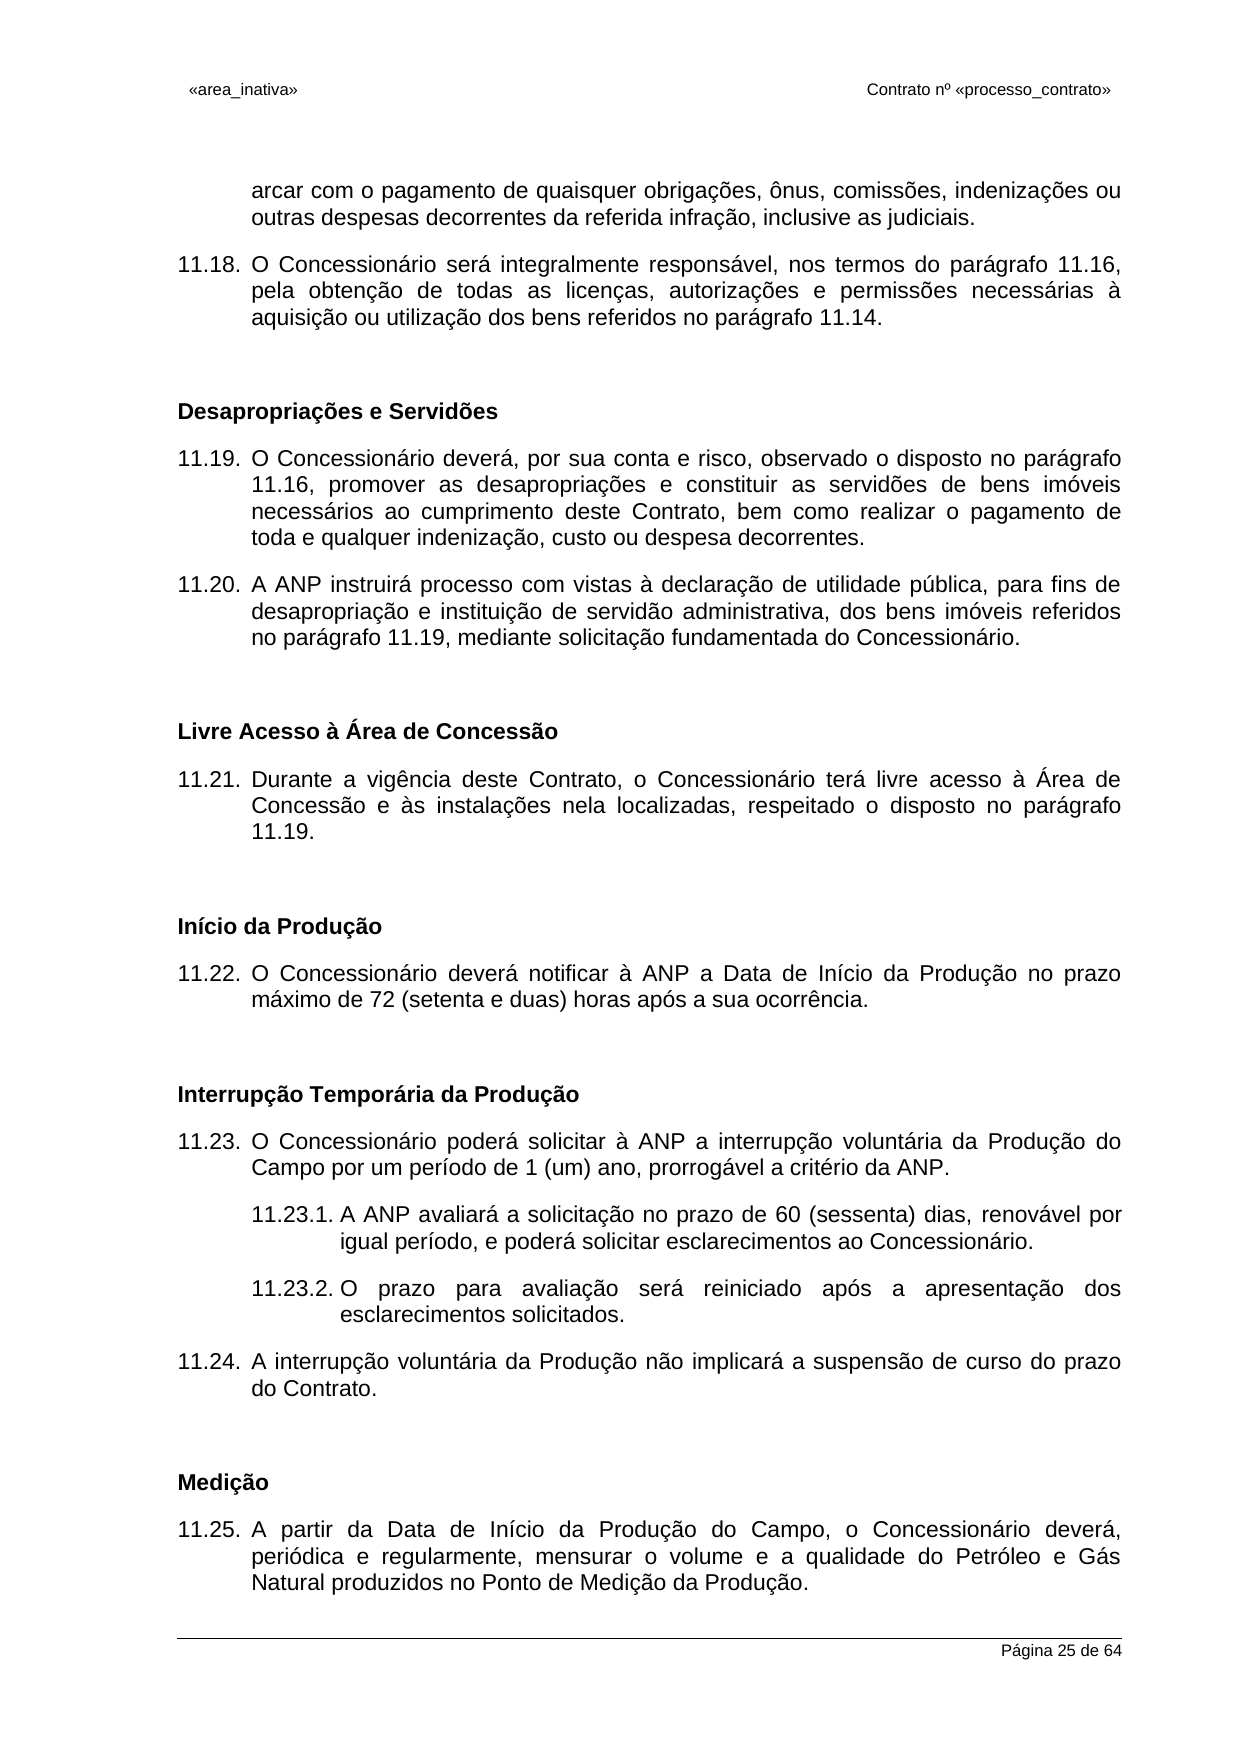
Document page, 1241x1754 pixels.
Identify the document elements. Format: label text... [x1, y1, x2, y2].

text O prazo para avaliação será reiniciado após a apresentação dos esclarecimentos solicitados. [251, 1275, 1122, 1327]
text A interrupção voluntária da Produção não implicará a suspensão de curso do prazo do Contrato. [177, 1348, 1122, 1401]
text Interrupção Temporária da Produção [177, 1081, 1122, 1107]
text A ANP avaliará a solicitação no prazo de 60 (sessenta) dias, renovável por igual período, e poderá solicitar esclarecimentos ao Concessionário. [251, 1201, 1122, 1254]
text O Concessionário poderá solicitar à ANP a interrupção voluntária da Produção do Campo por um período de 1 (um) ano, prorrogável a critério da ANP. [177, 1128, 1122, 1180]
text Livre Acesso à Área de Concessão [177, 718, 1122, 745]
text Desapropriações e Servidões [177, 398, 1122, 424]
text Início da Produção [177, 913, 1122, 939]
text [177, 177, 1122, 230]
text Medição [177, 1469, 1122, 1495]
text A ANP instruirá processo com vistas à declaração de utilidade pública, para fins de desapropriação e instituição de servidão administrativa, dos bens imóveis referidos no parágrafo 11.19, mediante solicitação fundamentada do Concessionário. [177, 571, 1122, 650]
text A partir da Data de Início da Produção do Campo, o Concessionário deverá, periódica e regularmente, mensurar o volume e a qualidade do Petróleo e Gás Natural produzidos no Ponto de Medição da Produção. [177, 1516, 1122, 1595]
text O Concessionário deverá notificar à ANP a Data de Início da Produção no prazo máximo de 72 (setenta e duas) horas após a sua ocorrência. [177, 960, 1122, 1012]
text Durante a vigência deste Contrato, o Concessionário terá livre acesso à Área de Concessão e às instalações nela localizadas, respeitado o disposto no parágrafo 11.19. [177, 766, 1122, 844]
text O Concessionário será integralmente responsável, nos termos do parágrafo 11.16, pela obtenção de todas as licenças, autorizações e permissões necessárias à aquisição ou utilização dos bens referidos no parágrafo 11.14. [177, 251, 1122, 330]
text O Concessionário deverá, por sua conta e risco, observado o disposto no parágrafo 11.16, promover as desapropriações e constituir as servidões de bens imóveis necessários ao cumprimento deste Contrato, bem como realizar o pagamento de toda e qualquer indenização, custo ou despesa decorrentes. [177, 445, 1122, 550]
